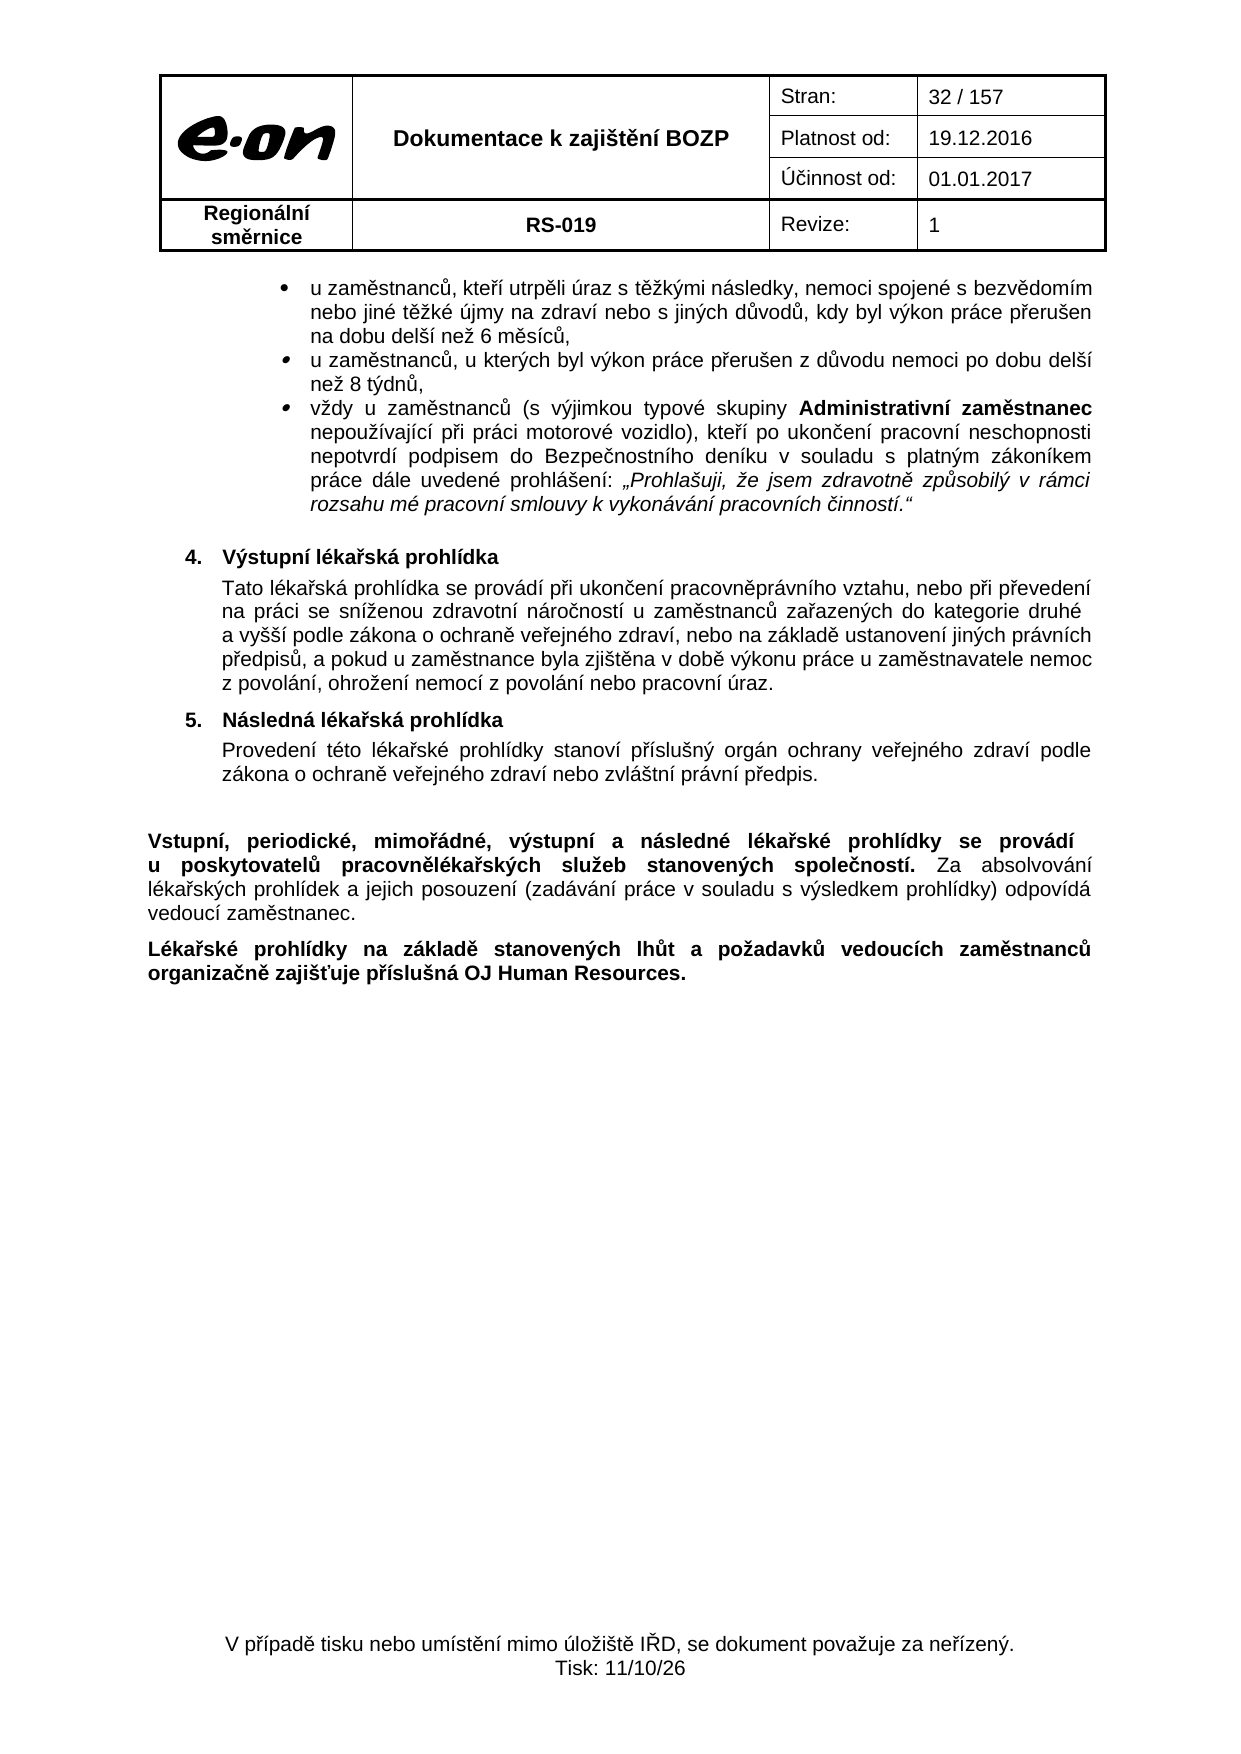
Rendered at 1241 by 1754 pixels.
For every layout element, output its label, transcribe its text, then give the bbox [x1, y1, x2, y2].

text Vstupní, periodické, mimořádné, výstupní a následné lékařské prohlídky se provádí u poskytovatelů pracovnělékařských služeb stanovených společností. Za absolvování lékařských prohlídek a jejich posouzení (zadávání práce v souladu s výsledkem prohlídky) odpovídá vedoucí zaměstnanec. [148, 828, 1092, 924]
text Provedení této lékařské prohlídky stanoví příslušný orgán ochrany veřejného zdraví podle zákona o ochraně veřejného zdraví nebo zvláštní právní předpis. [222, 738, 1092, 786]
list Následná lékařská prohlídka [185, 708, 1092, 732]
list Výstupní lékařská prohlídka [185, 545, 1092, 569]
list vždy u zaměstnanců (s výjimkou typové skupiny Administrativní zaměstnanec nepoužívající při práci motorové vozidlo), kteří po ukončení pracovní neschopnosti nepotvrdí podpisem do Bezpečnostního deníku v souladu s platným zákoníkem práce dále uvedené prohlášení: „Prohlašuji, že jsem zdravotně způsobilý v rámci rozsahu mé pracovní smlouvy k vykonávání pracovních činností.“ [281, 396, 1092, 516]
list u zaměstnanců, kteří utrpěli úraz s těžkými následky, nemoci spojené s bezvědomím nebo jiné těžké újmy na zdraví nebo s jiných důvodů, kdy byl výkon práce přerušen na dobu delší než 6 měsíců, [281, 276, 1092, 348]
list u zaměstnanců, u kterých byl výkon práce přerušen z důvodu nemoci po dobu delší než 8 týdnů, [281, 348, 1092, 396]
text Tato lékařská prohlídka se provádí při ukončení pracovněprávního vztahu, nebo při převedení na práci se sníženou zdravotní náročností u zaměstnanců zařazených do kategorie druhé a vyšší podle zákona o ochraně veřejného zdraví, nebo na základě ustanovení jiných právních předpisů, a pokud u zaměstnance byla zjištěna v době výkonu práce u zaměstnavatele nemoc z povolání, ohrožení nemocí z povolání nebo pracovní úraz. [222, 575, 1092, 695]
text Lékařské prohlídky na základě stanovených lhůt a požadavků vedoucích zaměstnanců organizačně zajišťuje příslušná OJ Human Resources. [148, 937, 1092, 985]
